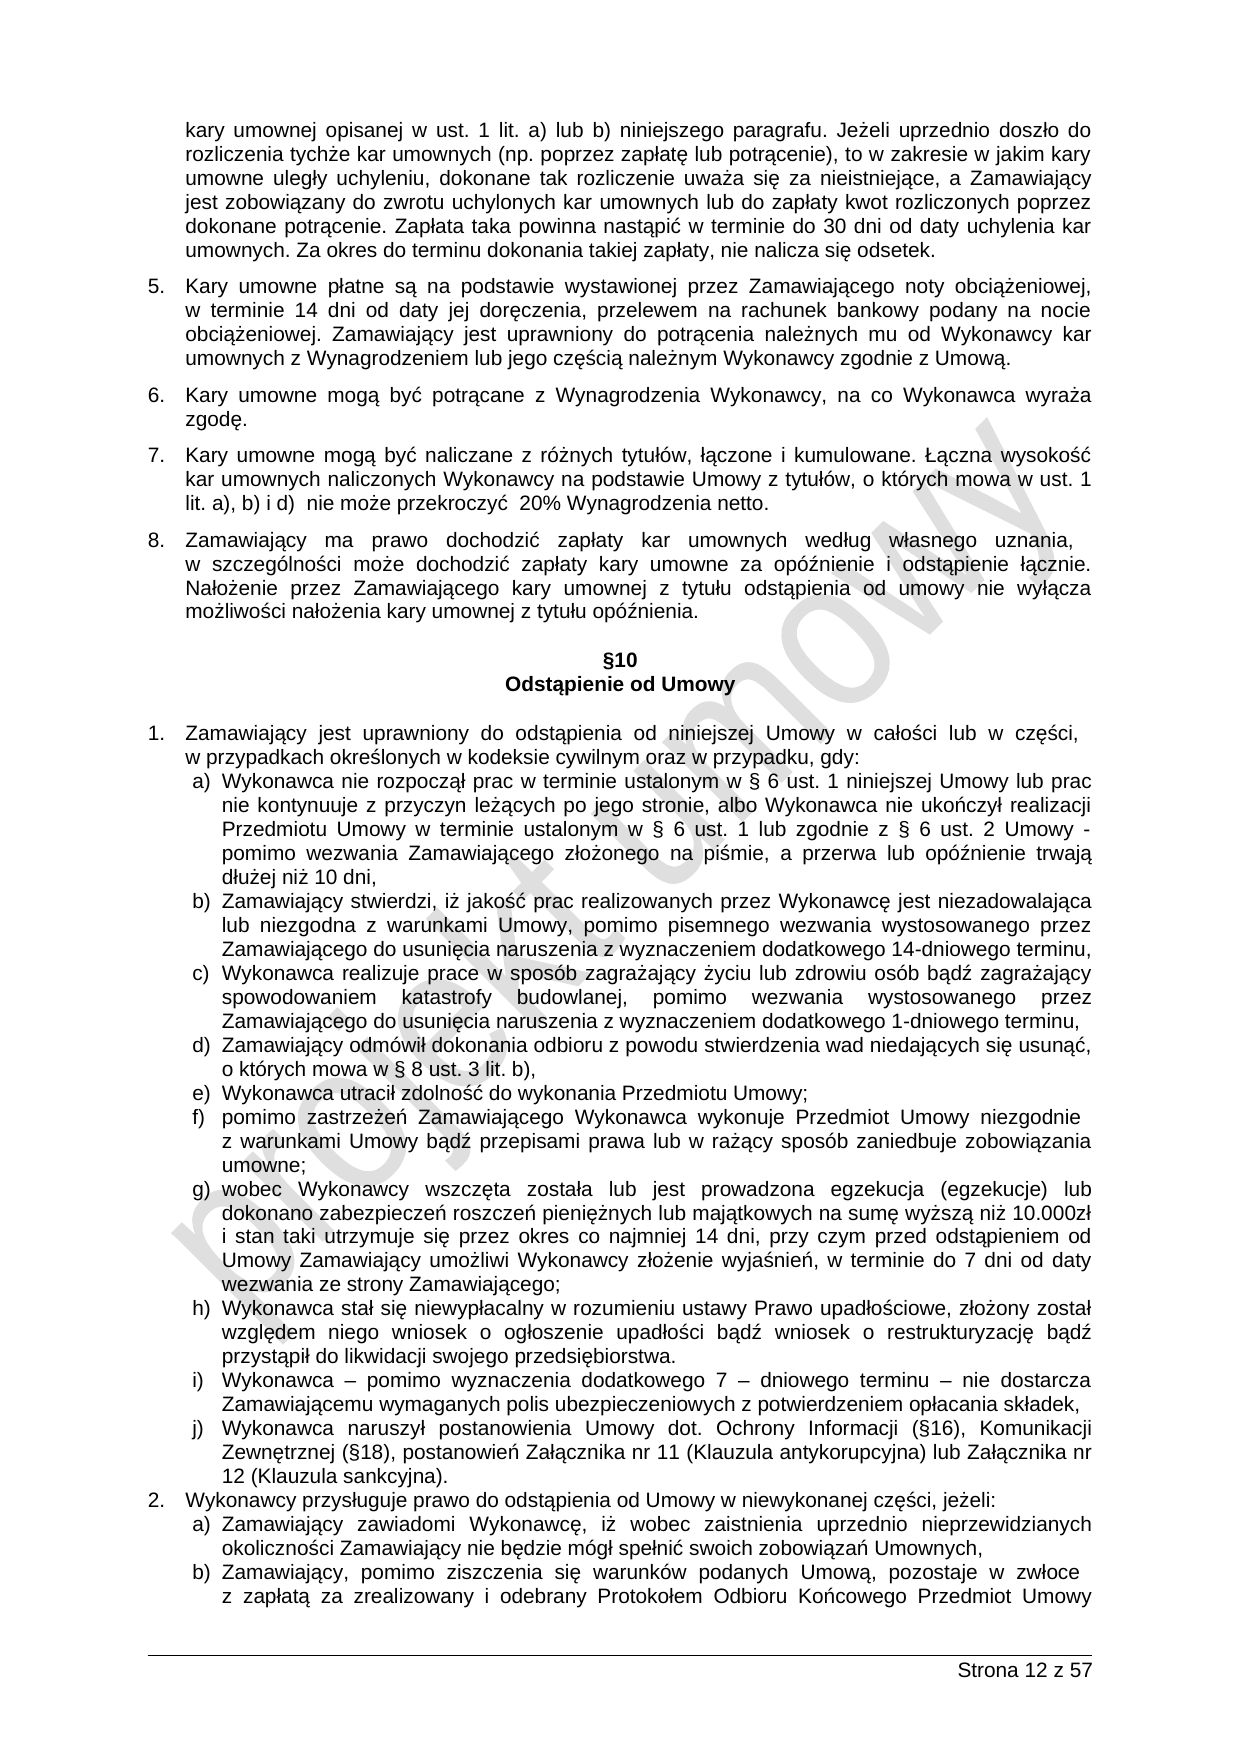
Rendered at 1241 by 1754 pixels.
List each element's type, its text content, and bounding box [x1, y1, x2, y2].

list wobec Wykonawcy wszczęta została lub jest prowadzona egzekucja (egzekucje) lub dokonano zabezpieczeń roszczeń pieniężnych lub majątkowych na sumę wyższą niż 10.000zł i stan taki utrzymuje się przez okres co najmniej 14 dni, przy czym przed odstąpieniem od Umowy Zamawiający umożliwi Wykonawcy złożenie wyjaśnień, w terminie do 7 dni od daty wezwania ze strony Zamawiającego; [192, 1176, 1092, 1296]
list Wykonawca naruszył postanowienia Umowy dot. Ochrony Informacji (§16), Komunikacji Zewnętrznej (§18), postanowień Załącznika nr 11 (Klauzula antykorupcyjna) lub Załącznika nr 12 (Klauzula sankcyjna). [192, 1416, 1092, 1488]
list Wykonawca nie rozpoczął prac w terminie ustalonym w § 6 ust. 1 niniejszej Umowy lub prac nie kontynuuje z przyczyn leżących po jego stronie, albo Wykonawca nie ukończył realizacji Przedmiotu Umowy w terminie ustalonym w § 6 ust. 1 lub zgodnie z § 6 ust. 2 Umowy - pomimo wezwania Zamawiającego złożonego na piśmie, a przerwa lub opóźnienie trwają dłużej niż 10 dni, [192, 769, 1092, 889]
list Wykonawca realizuje prace w sposób zagrażający życiu lub zdrowiu osób bądź zagrażający spowodowaniem katastrofy budowlanej, pomimo wezwania wystosowanego przez Zamawiającego do usunięcia naruszenia z wyznaczeniem dodatkowego 1-dniowego terminu, [192, 961, 1092, 1033]
list Zamawiający jest uprawniony do odstąpienia od niniejszej Umowy w całości lub w części, w przypadkach określonych w kodeksie cywilnym oraz w przypadku, gdy: [148, 721, 1092, 769]
list Kary umowne mogą być potrącane z Wynagrodzenia Wykonawcy, na co Wykonawca wyraża zgodę. [148, 383, 1092, 431]
list Zamawiający ma prawo dochodzić zapłaty kar umownych według własnego uznania, w szczególności może dochodzić zapłaty kary umowne za opóźnienie i odstąpienie łącznie. Nałożenie przez Zamawiającego kary umownej z tytułu odstąpienia od umowy nie wyłącza możliwości nałożenia kary umownej z tytułu opóźnienia. [148, 527, 1092, 623]
list Zamawiający odmówił dokonania odbioru z powodu stwierdzenia wad niedających się usunąć, o których mowa w § 8 ust. 3 lit. b), [192, 1033, 1092, 1081]
list Wykonawca utracił zdolność do wykonania Przedmiotu Umowy; [192, 1081, 1092, 1104]
list Kary umowne mogą być naliczane z różnych tytułów, łączone i kumulowane. Łączna wysokość kar umownych naliczonych Wykonawcy na podstawie Umowy z tytułów, o których mowa w ust. 1 lit. a), b) i d) nie może przekroczyć 20% Wynagrodzenia netto. [148, 443, 1092, 515]
subtitle §10 Odstąpienie od Umowy [148, 648, 1092, 696]
list Wykonawca stał się niewypłacalny w rozumieniu ustawy Prawo upadłościowe, złożony został względem niego wniosek o ogłoszenie upadłości bądź wniosek o restrukturyzację bądź przystąpił do likwidacji swojego przedsiębiorstwa. [192, 1296, 1092, 1368]
list Zamawiający stwierdzi, iż jakość prac realizowanych przez Wykonawcę jest niezadowalająca lub niezgodna z warunkami Umowy, pomimo pisemnego wezwania wystosowanego przez Zamawiającego do usunięcia naruszenia z wyznaczeniem dodatkowego 14-dniowego terminu, [192, 889, 1092, 961]
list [148, 118, 1092, 262]
list pomimo zastrzeżeń Zamawiającego Wykonawca wykonuje Przedmiot Umowy niezgodnie z warunkami Umowy bądź przepisami prawa lub w rażący sposób zaniedbuje zobowiązania umowne; [192, 1104, 1092, 1176]
list Wykonawcy przysługuje prawo do odstąpienia od Umowy w niewykonanej części, jeżeli: [148, 1488, 1092, 1512]
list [192, 1560, 1092, 1608]
list Zamawiający zawiadomi Wykonawcę, iż wobec zaistnienia uprzednio nieprzewidzianych okoliczności Zamawiający nie będzie mógł spełnić swoich zobowiązań Umownych, [192, 1512, 1092, 1560]
list Kary umowne płatne są na podstawie wystawionej przez Zamawiającego noty obciążeniowej, w terminie 14 dni od daty jej doręczenia, przelewem na rachunek bankowy podany na nocie obciążeniowej. Zamawiający jest uprawniony do potrącenia należnych mu od Wykonawcy kar umownych z Wynagrodzeniem lub jego częścią należnym Wykonawcy zgodnie z Umową. [148, 274, 1092, 370]
list Wykonawca – pomimo wyznaczenia dodatkowego 7 – dniowego terminu – nie dostarcza Zamawiającemu wymaganych polis ubezpieczeniowych z potwierdzeniem opłacania składek, [192, 1368, 1092, 1416]
